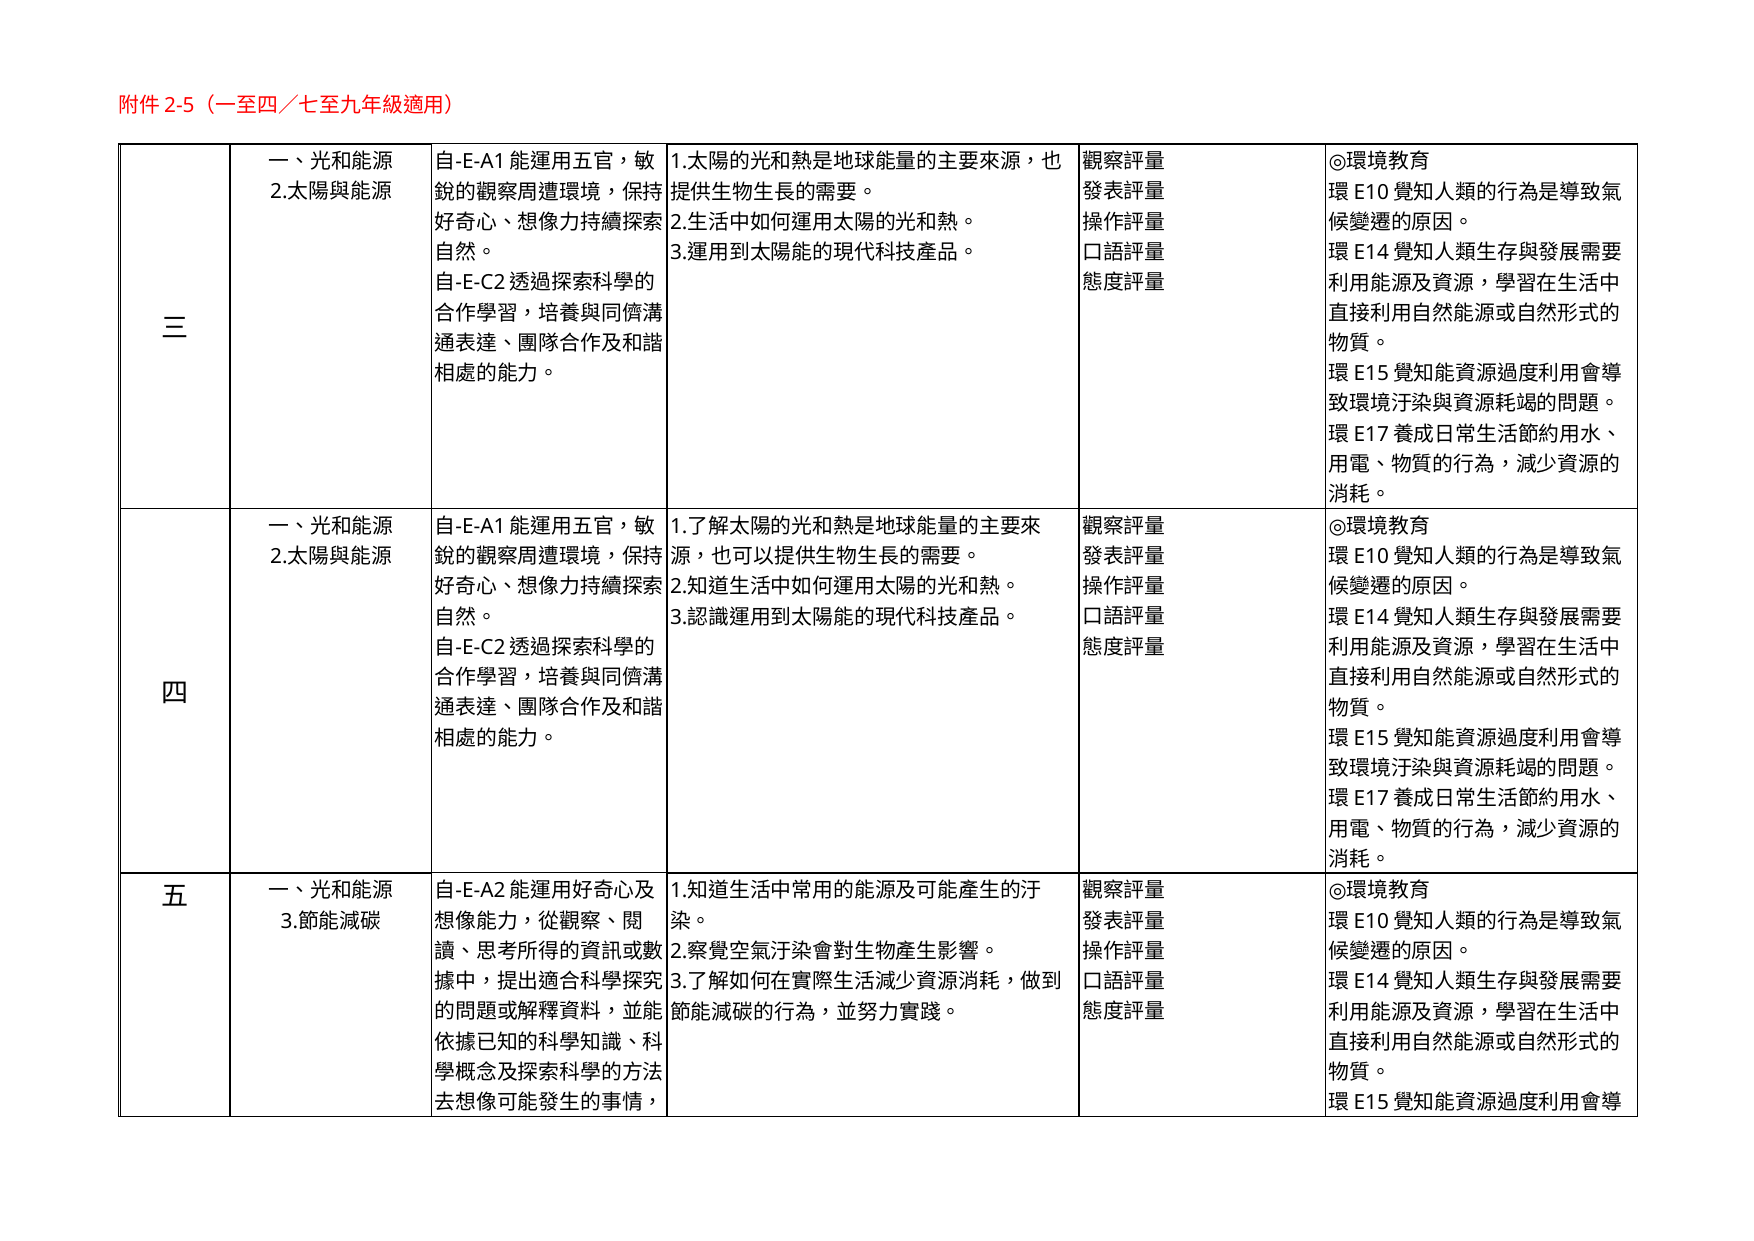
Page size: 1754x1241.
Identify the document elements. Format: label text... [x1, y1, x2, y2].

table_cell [1080, 145, 1325, 508]
table_cell 三 [121, 145, 229, 508]
table_cell 觀察評量 發表評量 操作評量 口語評量 態度評量 [1080, 509, 1325, 872]
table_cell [432, 873, 666, 1116]
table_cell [1080, 874, 1325, 1116]
table_cell 1.了解太陽的光和熱是地球能量的主要來源，也可以提供生物生長的需要。 2.知道生活中如何運用太陽的光和熱。 3.認識運用到太陽能的現代科技產品。 [668, 509, 1078, 872]
table_cell 四 [121, 509, 229, 872]
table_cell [1326, 874, 1637, 1116]
table_cell 五 [121, 874, 229, 1116]
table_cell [1326, 145, 1637, 508]
table_cell 自-E-A1能運用五官，敏銳的觀察周遭環境，保持好奇心、想像力持續探索自然。 自-E-C2透過探索科學的合作學習，培養與同儕溝通表達、團隊合作及和諧相處的能力。 [432, 509, 666, 872]
table_cell 一、光和能源 3.節能減碳 [231, 874, 431, 1116]
table_cell 1.太陽的光和熱是地球能量的主要來源，也提供生物生長的需要。 2.生活中如何運用太陽的光和熱。 3.運用到太陽能的現代科技產品。 [668, 145, 1078, 508]
table_cell 一、光和能源 2.太陽與能源 [231, 145, 431, 508]
table_cell 自-E-A1能運用五官，敏銳的觀察周遭環境，保持好奇心、想像力持續探索自然。 自-E-C2透過探索科學的合作學習，培養與同儕溝通表達、團隊合作及和諧相處的能力。 [432, 144, 666, 508]
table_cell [668, 874, 1078, 1116]
table_cell 一、光和能源 2.太陽與能源 [231, 509, 431, 872]
table_cell ◎環境教育 環E10覺知人類的行為是導致氣候變遷的原因。 環E14覺知人類生存與發展需要利用能源及資源，學習在生活中直接利用自然能源或自然形式的物質。 環E15覺知能資源過度利用會導致環境汙染與資源耗竭的問題。 環E17養成日常生活節約用水、用電、物質的行為，減少資源的消耗。 [1326, 509, 1637, 872]
